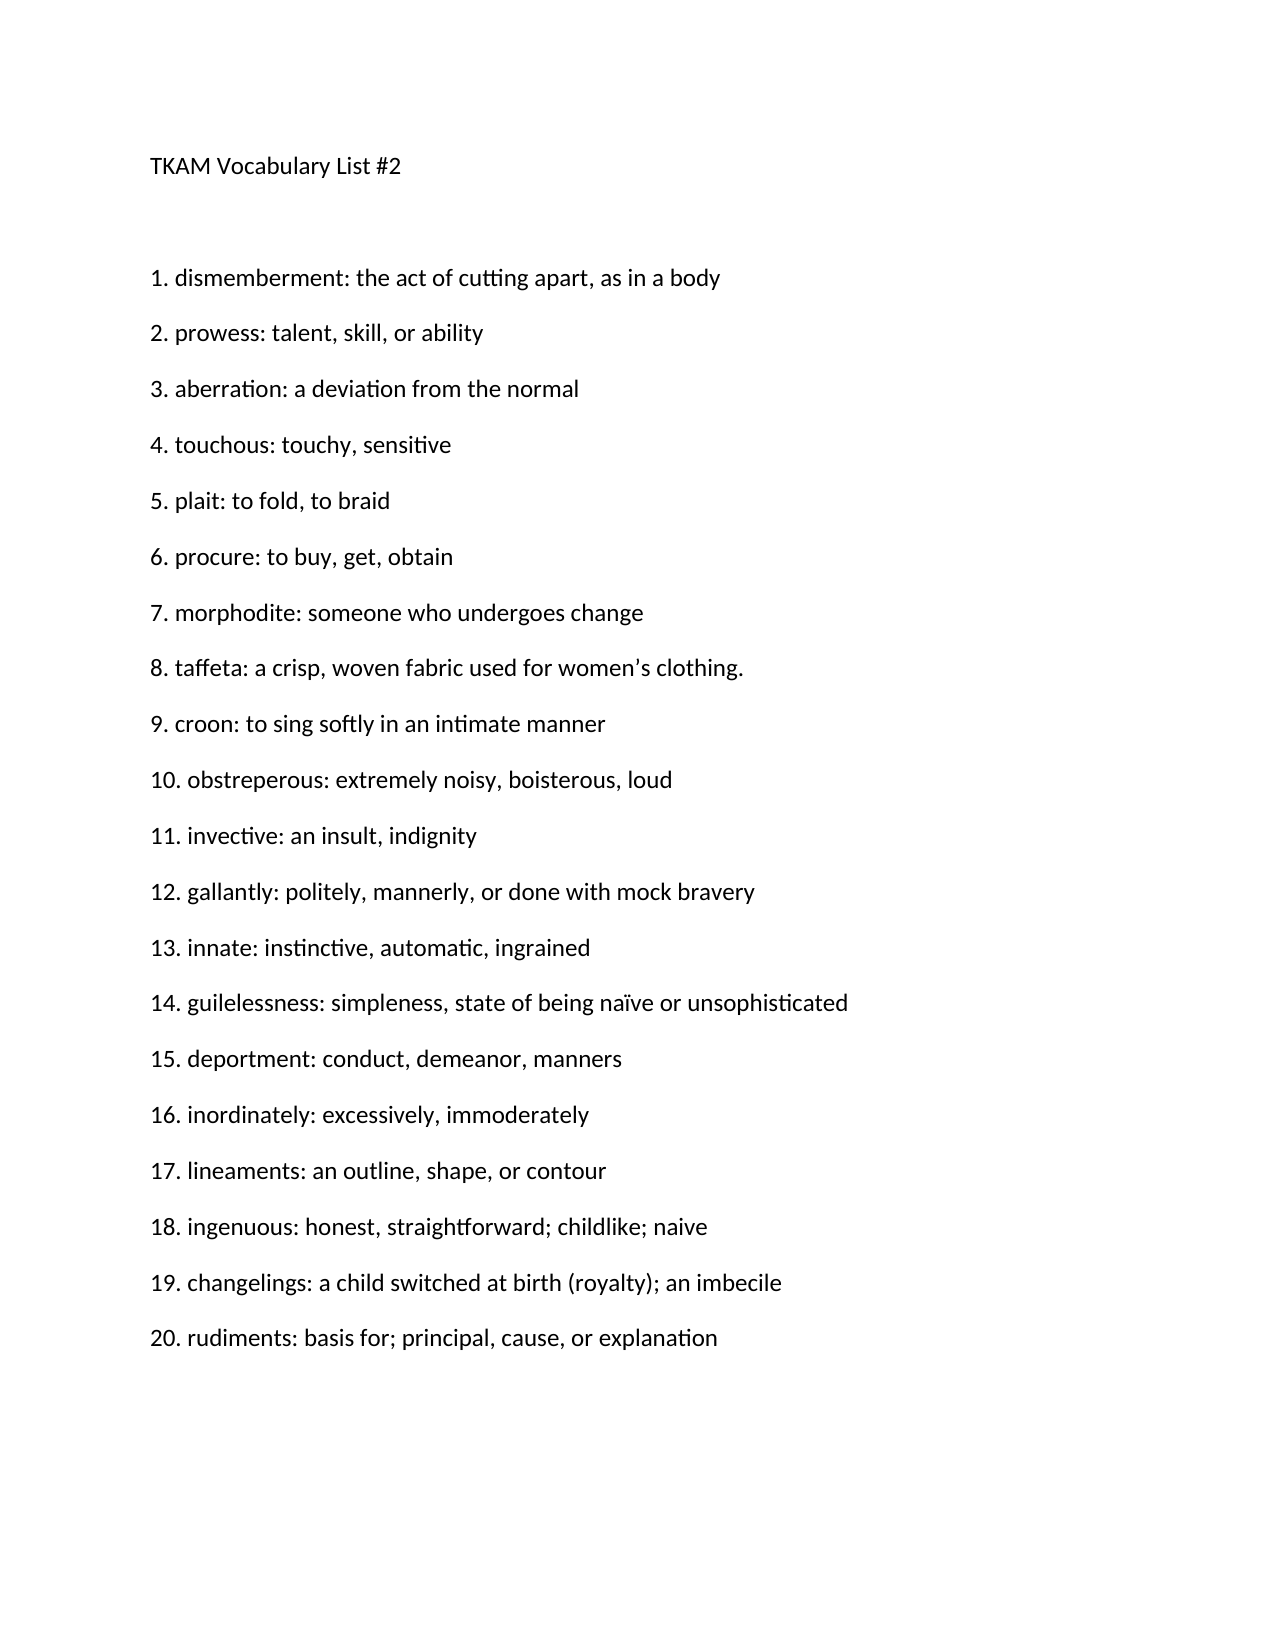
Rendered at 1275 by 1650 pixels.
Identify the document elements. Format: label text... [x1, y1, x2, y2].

text 13. innate: instinctive, automatic, ingrained [150, 932, 1125, 962]
text 20. rudiments: basis for; principal, cause, or explanation [150, 1322, 1125, 1353]
text 3. aberration: a deviation from the normal [150, 373, 1125, 404]
text 2. prowess: talent, skill, or ability [150, 317, 1125, 348]
text 12. gallantly: politely, mannerly, or done with mock bravery [150, 876, 1125, 906]
text 5. plait: to fold, to braid [150, 485, 1125, 516]
text 1. dismemberment: the act of cutting apart, as in a body [150, 262, 1125, 292]
text 7. morphodite: someone who undergoes change [150, 597, 1125, 627]
text 16. inordinately: excessively, immoderately [150, 1099, 1125, 1130]
text 18. ingenuous: honest, straightforward; childlike; naive [150, 1211, 1125, 1241]
text 14. guilelessness: simpleness, state of being naïve or unsophisticated [150, 987, 1125, 1018]
text 19. changelings: a child switched at birth (royalty); an imbecile [150, 1267, 1125, 1297]
text 8. taffeta: a crisp, woven fabric used for women’s clothing. [150, 652, 1125, 683]
text TKAM Vocabulary List #2 [150, 150, 1125, 181]
text 4. touchous: touchy, sensitive [150, 429, 1125, 460]
text 15. deportment: conduct, demeanor, manners [150, 1043, 1125, 1074]
text 11. invective: an insult, indignity [150, 820, 1125, 851]
text 9. croon: to sing softly in an intimate manner [150, 708, 1125, 739]
text 17. lineaments: an outline, shape, or contour [150, 1155, 1125, 1186]
text 10. obstreperous: extremely noisy, boisterous, loud [150, 764, 1125, 795]
text 6. procure: to buy, get, obtain [150, 541, 1125, 571]
